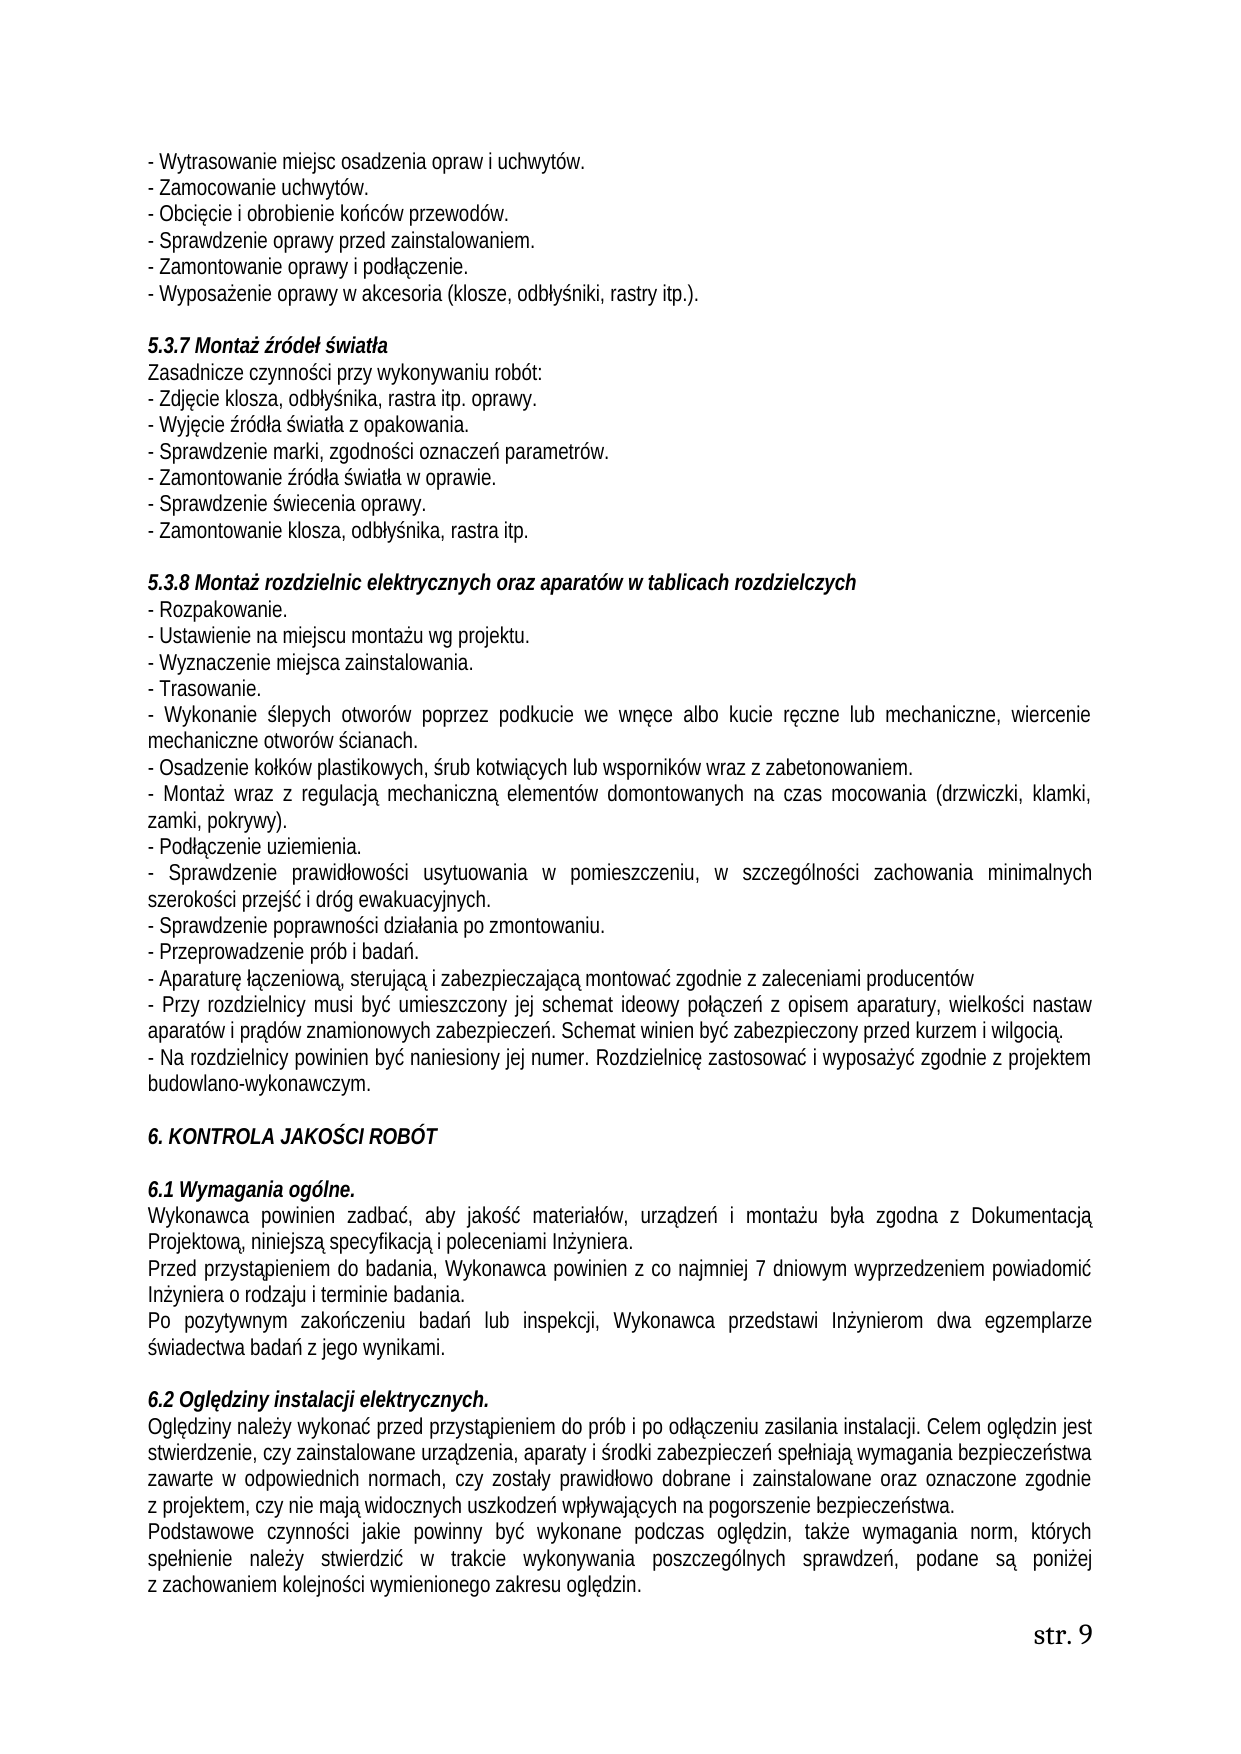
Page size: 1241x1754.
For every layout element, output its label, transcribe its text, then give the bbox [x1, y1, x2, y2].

text - Zamontowanie klosza, odbłyśnika, rastra itp. [148, 517, 1092, 543]
text - Obcięcie i obrobienie końców przewodów. [148, 200, 1092, 227]
text - Trasowanie. [148, 675, 1092, 701]
text Wykonawca powinien zadbać, aby jakość materiałów, urządzeń i montażu była zgodna z Dokumentacją Projektową, niniejszą specyfikacją i poleceniami Inżyniera. [148, 1202, 1092, 1254]
text - Zamontowanie źródła światła w oprawie. [148, 464, 1092, 490]
text - Przy rozdzielnicy musi być umieszczony jej schemat ideowy połączeń z opisem aparatury, wielkości nastaw aparatów i prądów znamionowych zabezpieczeń. Schemat winien być zabezpieczony przed kurzem i wilgocią. [148, 991, 1092, 1044]
text - Zdjęcie klosza, odbłyśnika, rastra itp. oprawy. [148, 385, 1092, 411]
text - Sprawdzenie marki, zgodności oznaczeń parametrów. [148, 438, 1092, 464]
text - Wyjęcie źródła światła z opakowania. [148, 411, 1092, 438]
text - Sprawdzenie świecenia oprawy. [148, 490, 1092, 517]
text - Sprawdzenie oprawy przed zainstalowaniem. [148, 227, 1092, 253]
text 6.1 Wymagania ogólne. [148, 1176, 1092, 1202]
text Podstawowe czynności jakie powinny być wykonane podczas oględzin, także wymagania norm, których spełnienie należy stwierdzić w trakcie wykonywania poszczególnych sprawdzeń, podane są poniżej z zachowaniem kolejności wymienionego zakresu oględzin. [148, 1518, 1092, 1597]
text Przed przystąpieniem do badania, Wykonawca powinien z co najmniej 7 dniowym wyprzedzeniem powiadomić Inżyniera o rodzaju i terminie badania. [148, 1254, 1092, 1307]
text - Osadzenie kołków plastikowych, śrub kotwiących lub wsporników wraz z zabetonowaniem. [148, 754, 1092, 780]
text - Aparaturę łączeniową, sterującą i zabezpieczającą montować zgodnie z zaleceniami producentów [148, 965, 1092, 991]
text Zasadnicze czynności przy wykonywaniu robót: [148, 358, 1092, 385]
text Oględziny należy wykonać przed przystąpieniem do prób i po odłączeniu zasilania instalacji. Celem oględzin jest stwierdzenie, czy zainstalowane urządzenia, aparaty i środki zabezpieczeń spełniają wymagania bezpieczeństwa zawarte w odpowiednich normach, czy zostały prawidłowo dobrane i zainstalowane oraz oznaczone zgodnie z projektem, czy nie mają widocznych uszkodzeń wpływających na pogorszenie bezpieczeństwa. [148, 1413, 1092, 1518]
text 6. KONTROLA JAKOŚCI ROBÓT [148, 1123, 1092, 1149]
text - Na rozdzielnicy powinien być naniesiony jej numer. Rozdzielnicę zastosować i wyposażyć zgodnie z projektem budowlano-wykonawczym. [148, 1044, 1092, 1096]
text 5.3.7 Montaż źródeł światła [148, 332, 1092, 358]
text 5.3.8 Montaż rozdzielnic elektrycznych oraz aparatów w tablicach rozdzielczych [148, 569, 1092, 596]
text - Ustawienie na miejscu montażu wg projektu. [148, 622, 1092, 648]
text - Wykonanie ślepych otworów poprzez podkucie we wnęce albo kucie ręczne lub mechaniczne, wiercenie mechaniczne otworów ścianach. [148, 701, 1092, 754]
text - Zamontowanie oprawy i podłączenie. [148, 253, 1092, 279]
text - Przeprowadzenie prób i badań. [148, 938, 1092, 965]
text 6.2 Oględziny instalacji elektrycznych. [148, 1386, 1092, 1413]
text - Podłączenie uziemienia. [148, 833, 1092, 859]
text Po pozytywnym zakończeniu badań lub inspekcji, Wykonawca przedstawi Inżynierom dwa egzemplarze świadectwa badań z jego wynikami. [148, 1307, 1092, 1360]
text - Montaż wraz z regulacją mechaniczną elementów domontowanych na czas mocowania (drzwiczki, klamki, zamki, pokrywy). [148, 780, 1092, 833]
text - Sprawdzenie prawidłowości usytuowania w pomieszczeniu, w szczególności zachowania minimalnych szerokości przejść i dróg ewakuacyjnych. [148, 859, 1092, 912]
text - Rozpakowanie. [148, 596, 1092, 622]
text - Wytrasowanie miejsc osadzenia opraw i uchwytów. [148, 148, 1092, 174]
text - Zamocowanie uchwytów. [148, 174, 1092, 200]
text - Wyznaczenie miejsca zainstalowania. [148, 648, 1092, 675]
text - Wyposażenie oprawy w akcesoria (klosze, odbłyśniki, rastry itp.). [148, 279, 1092, 306]
text - Sprawdzenie poprawności działania po zmontowaniu. [148, 912, 1092, 938]
